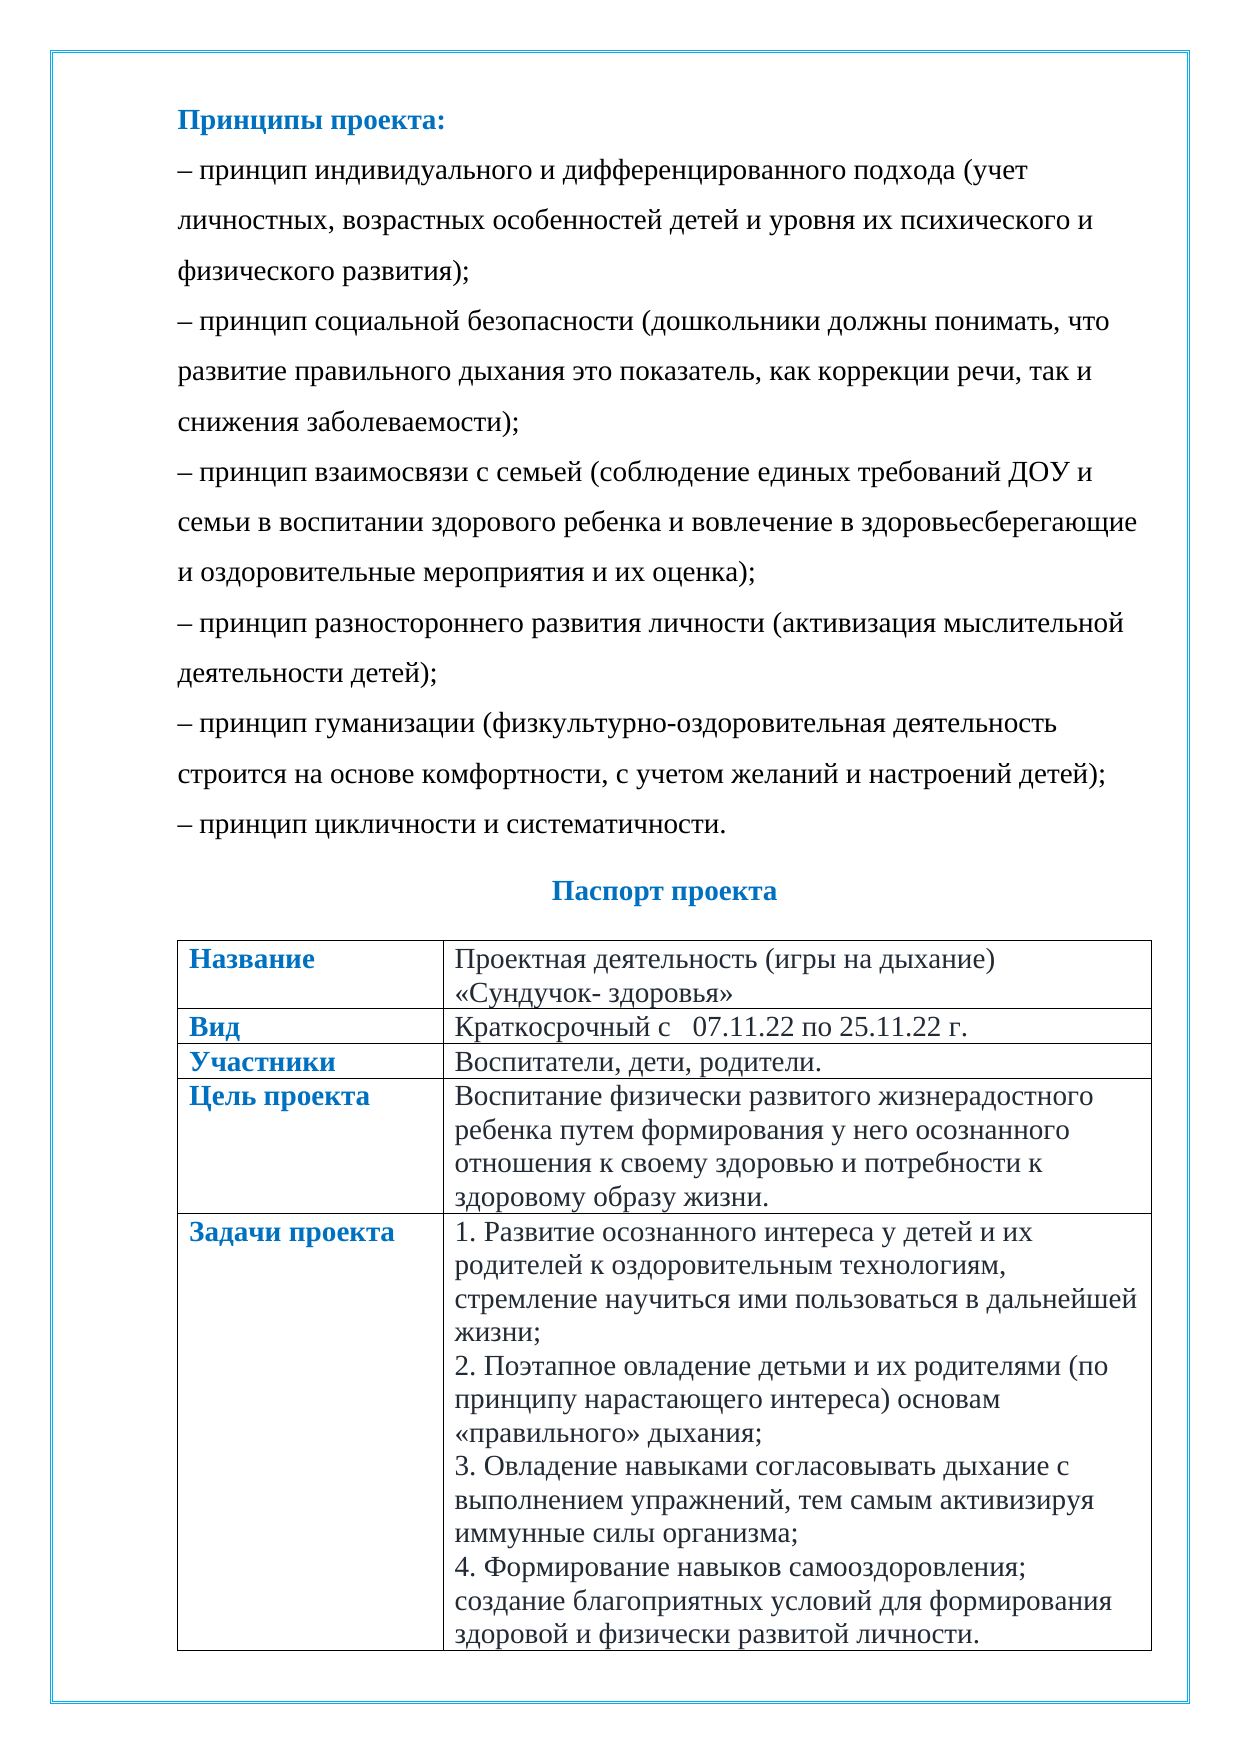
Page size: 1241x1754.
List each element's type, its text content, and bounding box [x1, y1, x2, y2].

text Принципы проекта: – принцип индивидуального и дифференцированного подхода (учет личностных, возрастных особенностей детей и уровня их психического и физического развития); – принцип социальной безопасности (дошкольники должны понимать, что развитие правильного дыхания это показатель, как коррекции речи, так и снижения заболеваемости); – принцип взаимосвязи с семьей (соблюдение единых требований ДОУ и семьи в воспитании здорового ребенка и вовлечение в здоровьесберегающие и оздоровительные мероприятия и их оценка); – принцип разностороннего развития личности (активизация мыслительной деятельности детей); – принцип гуманизации (физкультурно-оздоровительная деятельность строится на основе комфортности, с учетом желаний и настроений детей); – принцип цикличности и систематичности. [177, 102, 1152, 840]
table_cell Участники [178, 1044, 443, 1077]
text Паспорт проекта [177, 873, 1152, 907]
table_cell Краткосрочный с 07.11.22 по 25.11.22 г. [444, 1009, 1151, 1043]
table_header Название [178, 941, 443, 1008]
table_cell Цель проекта [178, 1079, 443, 1213]
table_cell Воспитание физически развитого жизнерадостного ребенка путем формирования у него осознанного отношения к своему здоровью и потребности к здоровому образу жизни. [444, 1079, 1151, 1213]
table_header Проектная деятельность (игры на дыхание) «Сундучок- здоровья» [444, 941, 1151, 1008]
table_cell Задачи проекта [178, 1214, 443, 1650]
table_cell Воспитатели, дети, родители. [444, 1044, 1151, 1077]
table_cell 1. Развитие осознанного интереса у детей и их родителей к оздоровительным технологиям, стремление научиться ими пользоваться в дальнейшей жизни; 2. Поэтапное овладение детьми и их родителями (по принципу нарастающего интереса) основам «правильного» дыхания; 3. Овладение навыками согласовывать дыхание с выполнением упражнений, тем самым активизируя иммунные силы организма; 4. Формирование навыков самооздоровления; создание благоприятных условий для формирования здоровой и физически развитой личности. [444, 1214, 1151, 1650]
table_cell Вид [178, 1009, 443, 1043]
